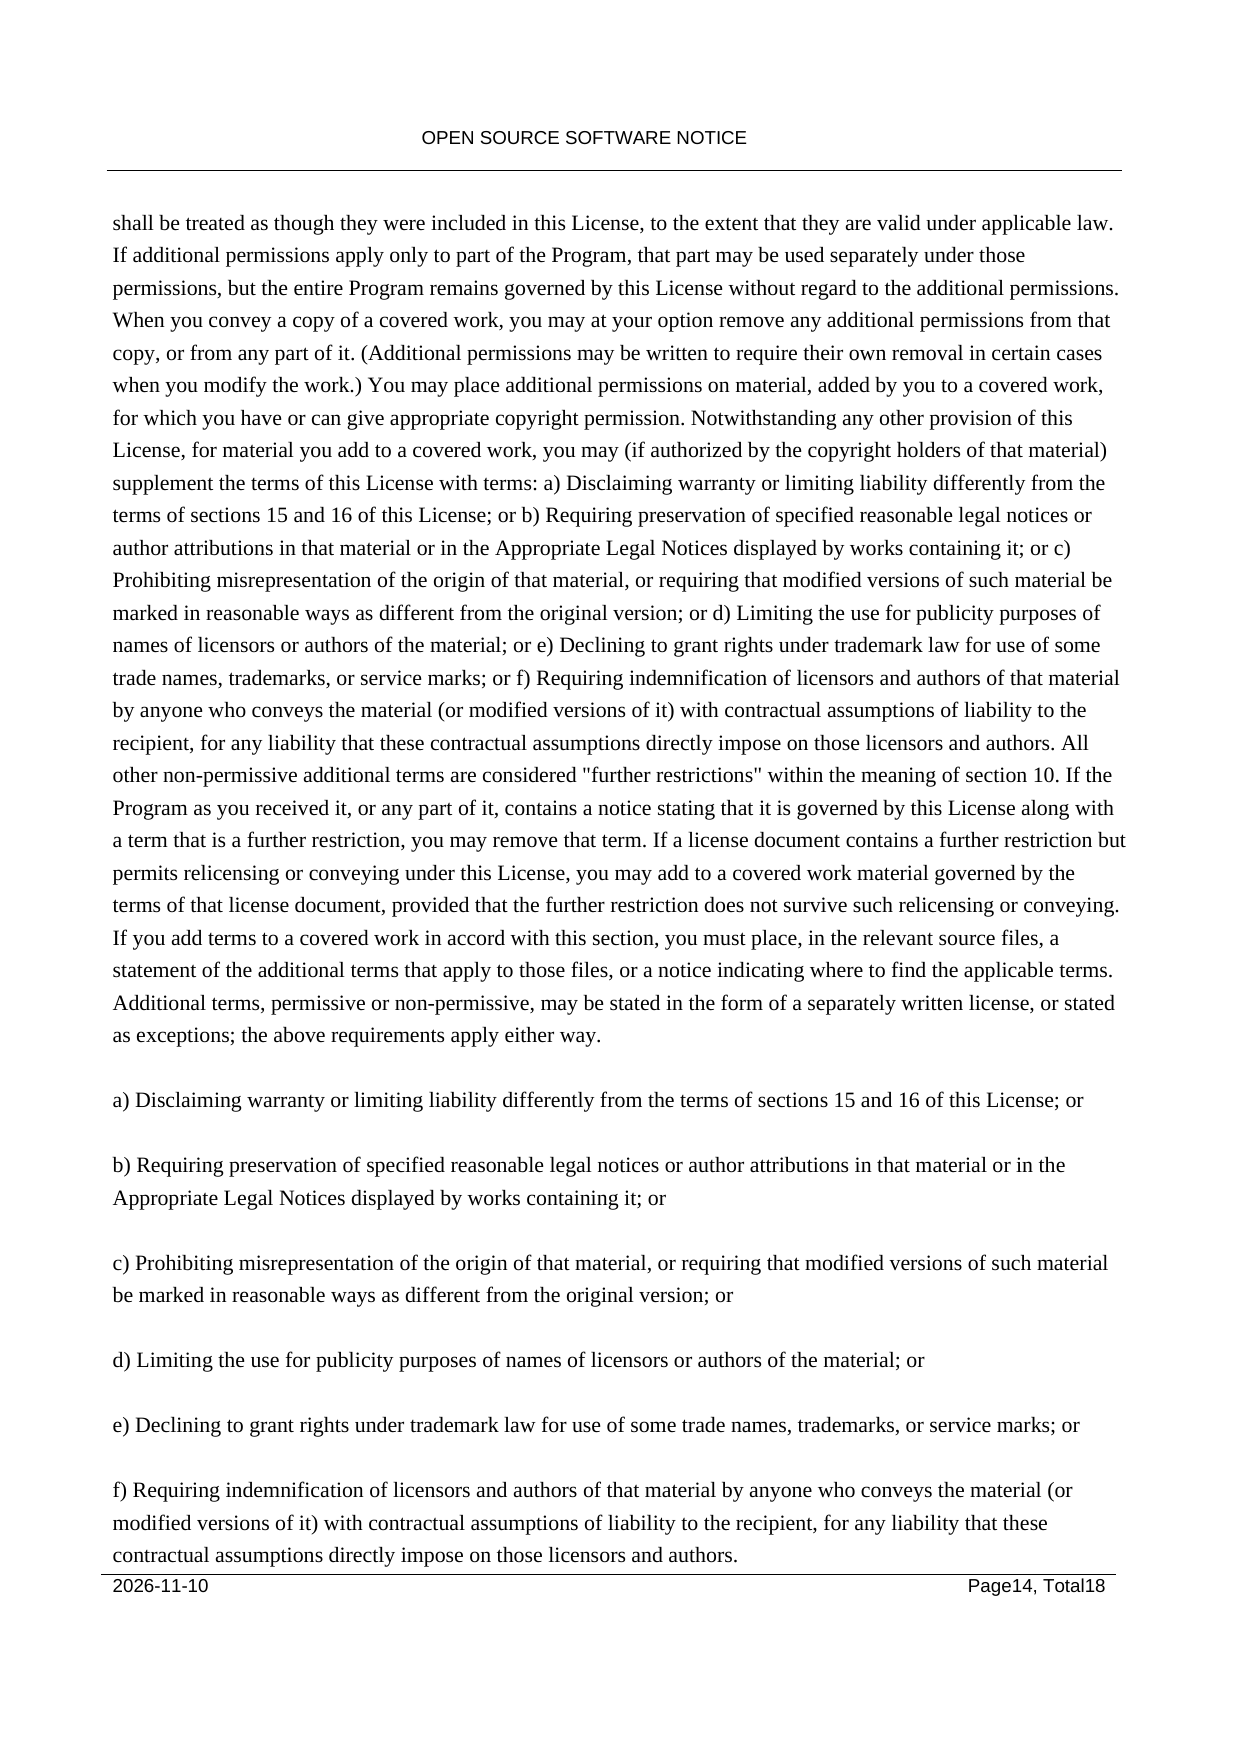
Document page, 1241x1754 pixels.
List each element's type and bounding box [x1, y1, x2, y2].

text [112, 206, 1128, 1571]
